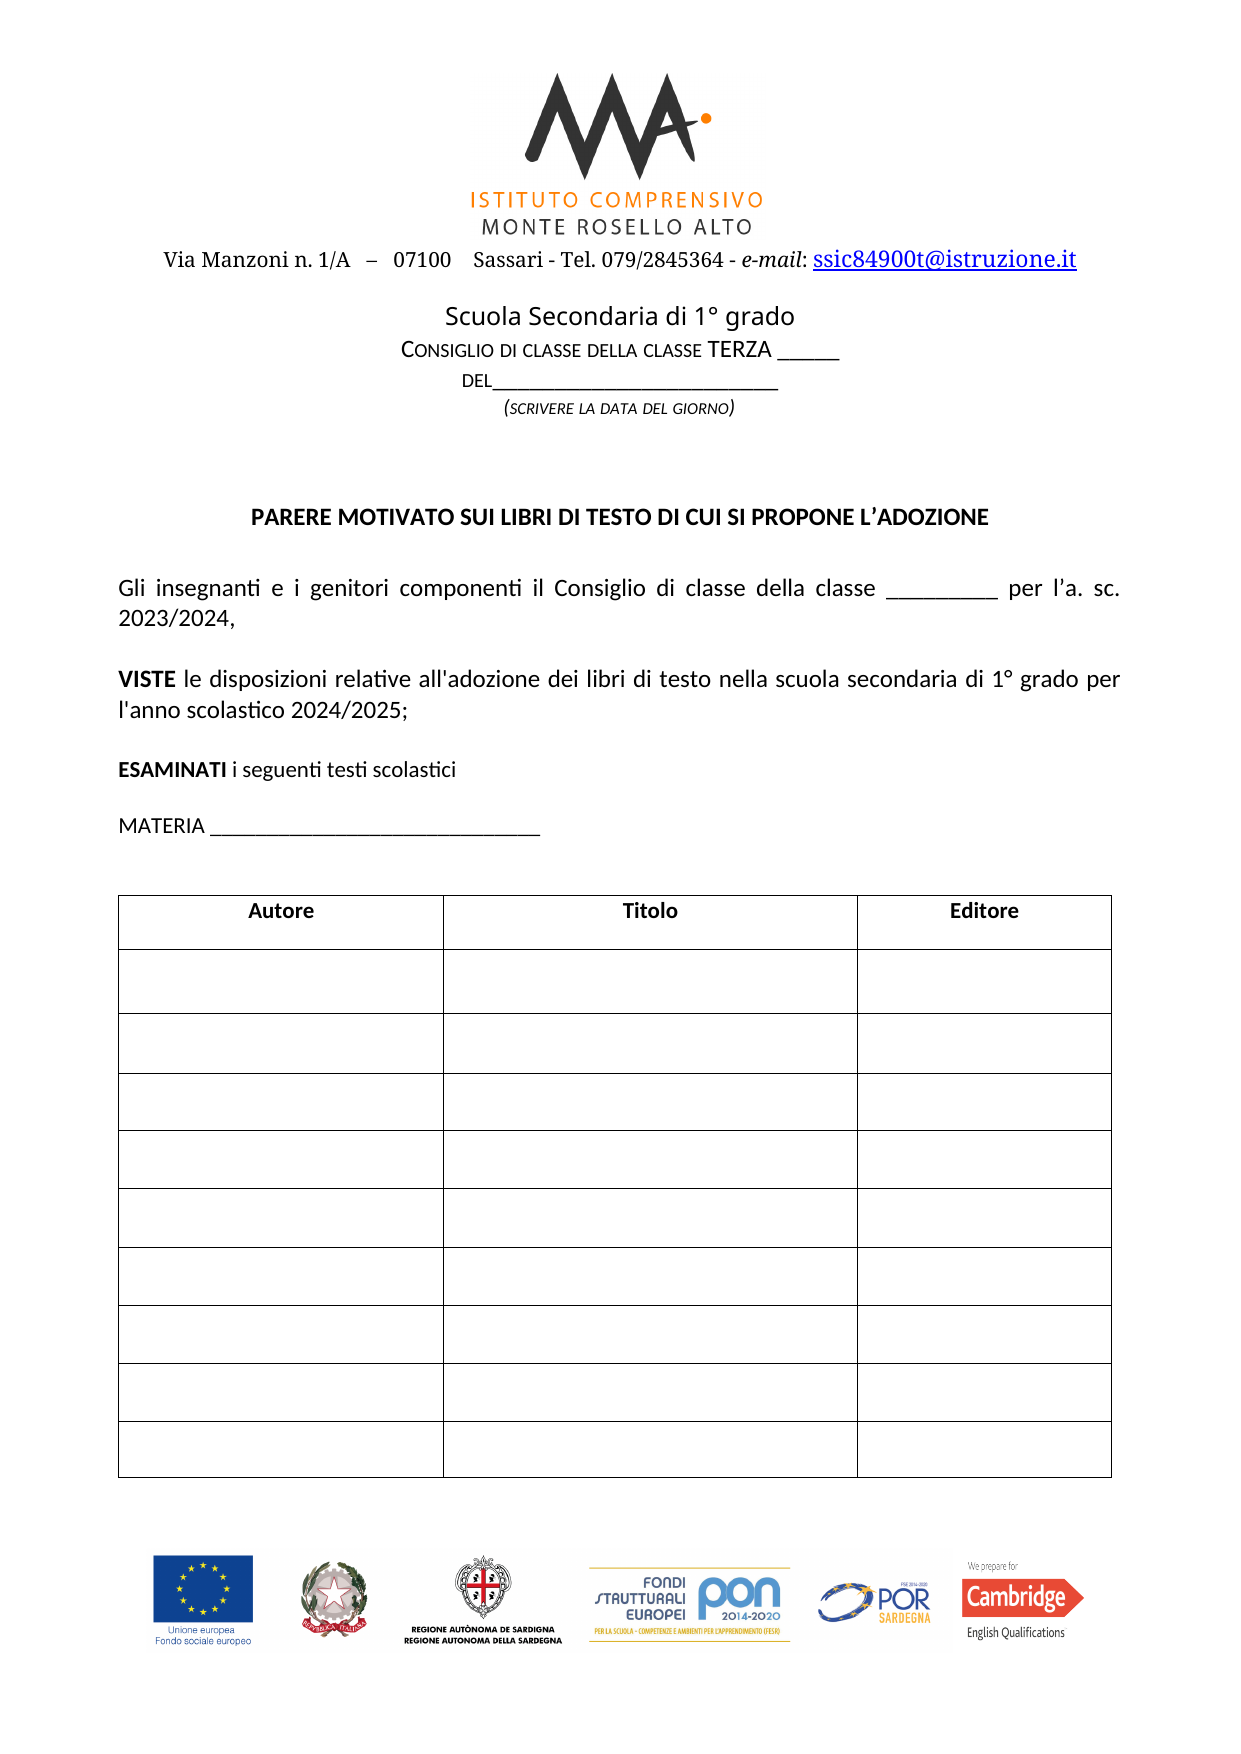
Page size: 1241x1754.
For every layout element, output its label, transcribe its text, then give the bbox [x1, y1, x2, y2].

text Gli insegnanti e i genitori componenti il Consiglio di classe della classe _________ per l’a. sc. 2023/2024, [118, 572, 1122, 633]
table_cell [119, 1364, 443, 1421]
table_header Autore [119, 896, 443, 949]
table_header Titolo [444, 896, 857, 949]
table_cell [858, 1422, 1111, 1477]
text (scrivere la data del giorno) [118, 394, 1122, 419]
table_cell [119, 950, 443, 1013]
table_cell [858, 1189, 1111, 1247]
table_cell [858, 1074, 1111, 1130]
table_cell [444, 1306, 857, 1362]
table_cell [119, 1189, 443, 1247]
text del_______________________ [118, 363, 1122, 394]
text Consiglio di classe della classe TERZA _____ [118, 333, 1122, 363]
table_cell [858, 950, 1111, 1013]
text PARERE MOTIVATO SUI LIBRI DI TESTO DI CUI SI PROPONE L’ADOZIONE [118, 501, 1122, 531]
table_cell [119, 1131, 443, 1188]
table_cell [444, 1014, 857, 1073]
text viste le disposizioni relative all'adozione dei libri di testo nella scuola secondaria di 1° grado per l'anno scolastico 2024/2025; [118, 664, 1122, 725]
table_cell [444, 950, 857, 1013]
table_cell [119, 1074, 443, 1130]
table_cell [444, 1422, 857, 1477]
table_header Editore [858, 896, 1111, 949]
text Esaminati i seguenti testi scolastici [118, 755, 1122, 783]
text Scuola Secondaria di 1° grado [118, 299, 1122, 333]
table_cell [858, 1014, 1111, 1073]
table_cell [444, 1364, 857, 1421]
table_cell [858, 1306, 1111, 1362]
text MATERIA _____________________________ [118, 811, 1122, 839]
table_cell [119, 1248, 443, 1305]
table_cell [444, 1189, 857, 1247]
table_cell [119, 1422, 443, 1477]
table_cell [444, 1248, 857, 1305]
table_cell [119, 1306, 443, 1362]
table_cell [858, 1248, 1111, 1305]
table_cell [444, 1074, 857, 1130]
picture [146, 1548, 1094, 1653]
table_cell [444, 1131, 857, 1188]
table_cell [858, 1131, 1111, 1188]
table_cell [119, 1014, 443, 1073]
table_cell [858, 1364, 1111, 1421]
